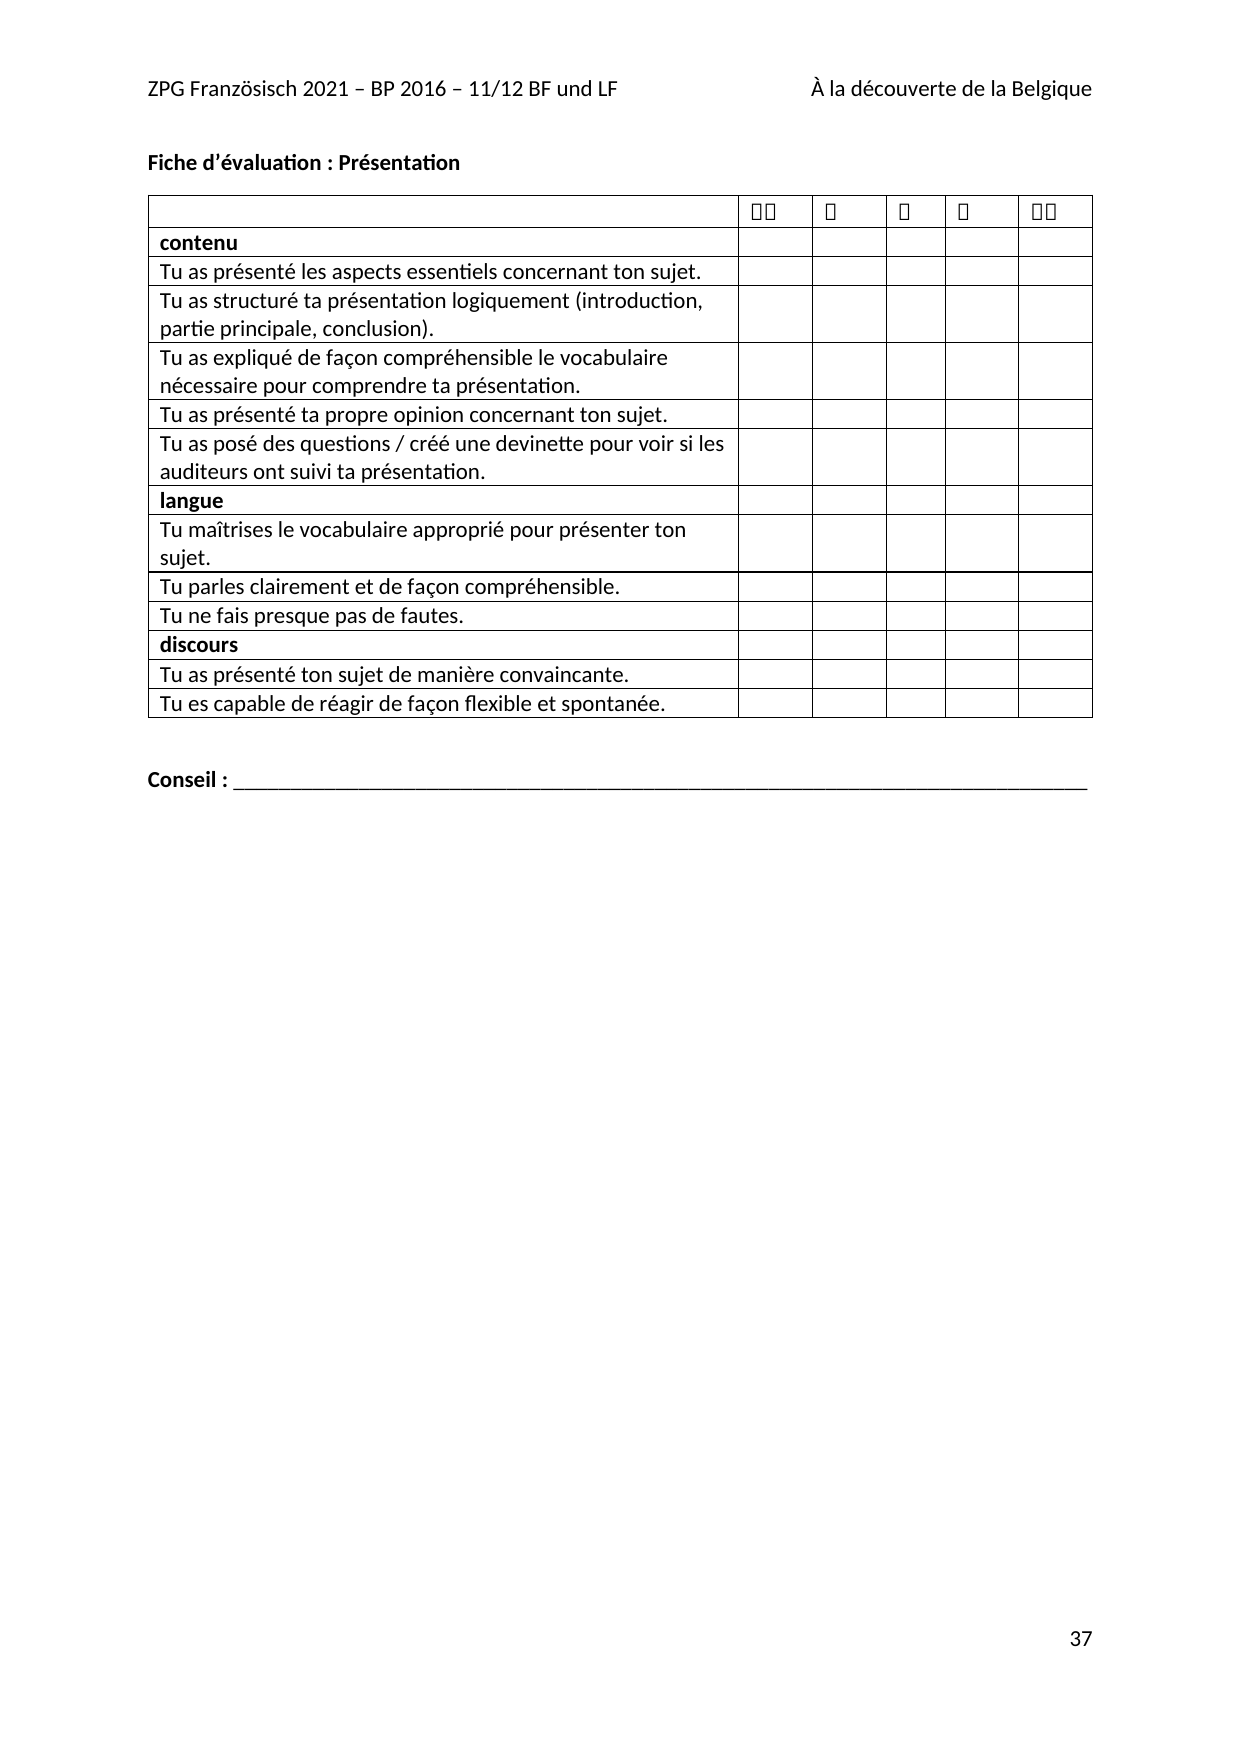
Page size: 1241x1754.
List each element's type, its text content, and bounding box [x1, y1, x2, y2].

table_cell [946, 228, 1018, 256]
table_cell [887, 257, 945, 285]
table_cell [1019, 286, 1092, 342]
table_cell [887, 573, 945, 601]
table_cell [946, 602, 1018, 629]
table_cell [1019, 429, 1092, 485]
table_cell [739, 573, 812, 601]
table_cell [813, 602, 886, 629]
table_cell contenu [149, 228, 738, 256]
table_cell [946, 573, 1018, 601]
table_cell [813, 286, 886, 342]
table_cell [887, 286, 945, 342]
table_cell [946, 660, 1018, 688]
table_cell [813, 515, 886, 571]
table_cell [887, 631, 945, 659]
table_cell [739, 631, 812, 659]
table_cell Tu as structuré ta présentation logiquement (introduction, partie principale, conclusion). [149, 286, 738, 342]
table_cell [887, 515, 945, 571]
table_cell [1019, 689, 1092, 717]
table_cell Tu as expliqué de façon compréhensible le vocabulaire nécessaire pour comprendre ta présentation. [149, 343, 738, 399]
table_cell [813, 343, 886, 399]
table_cell [946, 429, 1018, 485]
table_cell Tu es capable de réagir de façon flexible et spontanée. [149, 689, 738, 717]
table_cell [739, 286, 812, 342]
table_cell [739, 486, 812, 514]
table_cell [887, 228, 945, 256]
table_cell [813, 631, 886, 659]
table_cell [946, 286, 1018, 342]
table_cell [1019, 660, 1092, 688]
table_cell [739, 257, 812, 285]
table_cell [1019, 631, 1092, 659]
table_cell Tu ne fais presque pas de fautes. [149, 602, 738, 629]
table_cell Tu as présenté ton sujet de manière convaincante. [149, 660, 738, 688]
table_cell [739, 343, 812, 399]
table_cell [739, 228, 812, 256]
text Conseil : ___________________________________________________________________________ [148, 765, 1092, 793]
table_header  [946, 196, 1018, 227]
table_header  [887, 196, 945, 227]
table_cell [739, 515, 812, 571]
table_header  [1019, 196, 1092, 227]
table_cell Tu parles clairement et de façon compréhensible. [149, 573, 738, 601]
table_cell [1019, 343, 1092, 399]
table_cell [739, 429, 812, 485]
table_cell [946, 486, 1018, 514]
table_cell [887, 689, 945, 717]
table_cell [813, 429, 886, 485]
table_cell [1019, 486, 1092, 514]
table_cell Tu maîtrises le vocabulaire approprié pour présenter ton sujet. [149, 515, 738, 571]
table_cell [946, 343, 1018, 399]
table_cell [887, 660, 945, 688]
table_cell [813, 660, 886, 688]
table_cell [1019, 257, 1092, 285]
table_cell [887, 602, 945, 629]
table_cell [887, 400, 945, 428]
table_cell [739, 689, 812, 717]
table_cell [813, 486, 886, 514]
table_header  [739, 196, 812, 227]
table_cell [739, 400, 812, 428]
table_cell [946, 631, 1018, 659]
table_cell [813, 257, 886, 285]
table_cell [887, 486, 945, 514]
table_cell Tu as présenté ta propre opinion concernant ton sujet. [149, 400, 738, 428]
table_cell [813, 400, 886, 428]
table_cell [1019, 228, 1092, 256]
table_cell [946, 257, 1018, 285]
table_cell [739, 602, 812, 629]
table_cell [813, 689, 886, 717]
table_cell [1019, 602, 1092, 629]
table_cell [1019, 515, 1092, 571]
table_cell [946, 689, 1018, 717]
table_cell [739, 660, 812, 688]
table_cell langue [149, 486, 738, 514]
table_cell [946, 400, 1018, 428]
text Fiche d’évaluation : Présentation [148, 148, 1092, 176]
table_cell [887, 429, 945, 485]
table_header [149, 196, 738, 227]
table_cell [1019, 573, 1092, 601]
table_cell [813, 573, 886, 601]
table_cell [887, 343, 945, 399]
table_cell [813, 228, 886, 256]
table_cell [1019, 400, 1092, 428]
table_header  [813, 196, 886, 227]
table_cell [946, 515, 1018, 571]
table_cell Tu as présenté les aspects essentiels concernant ton sujet. [149, 257, 738, 285]
table_cell Tu as posé des questions / créé une devinette pour voir si les auditeurs ont suivi ta présentation. [149, 429, 738, 485]
table_cell discours [149, 631, 738, 659]
